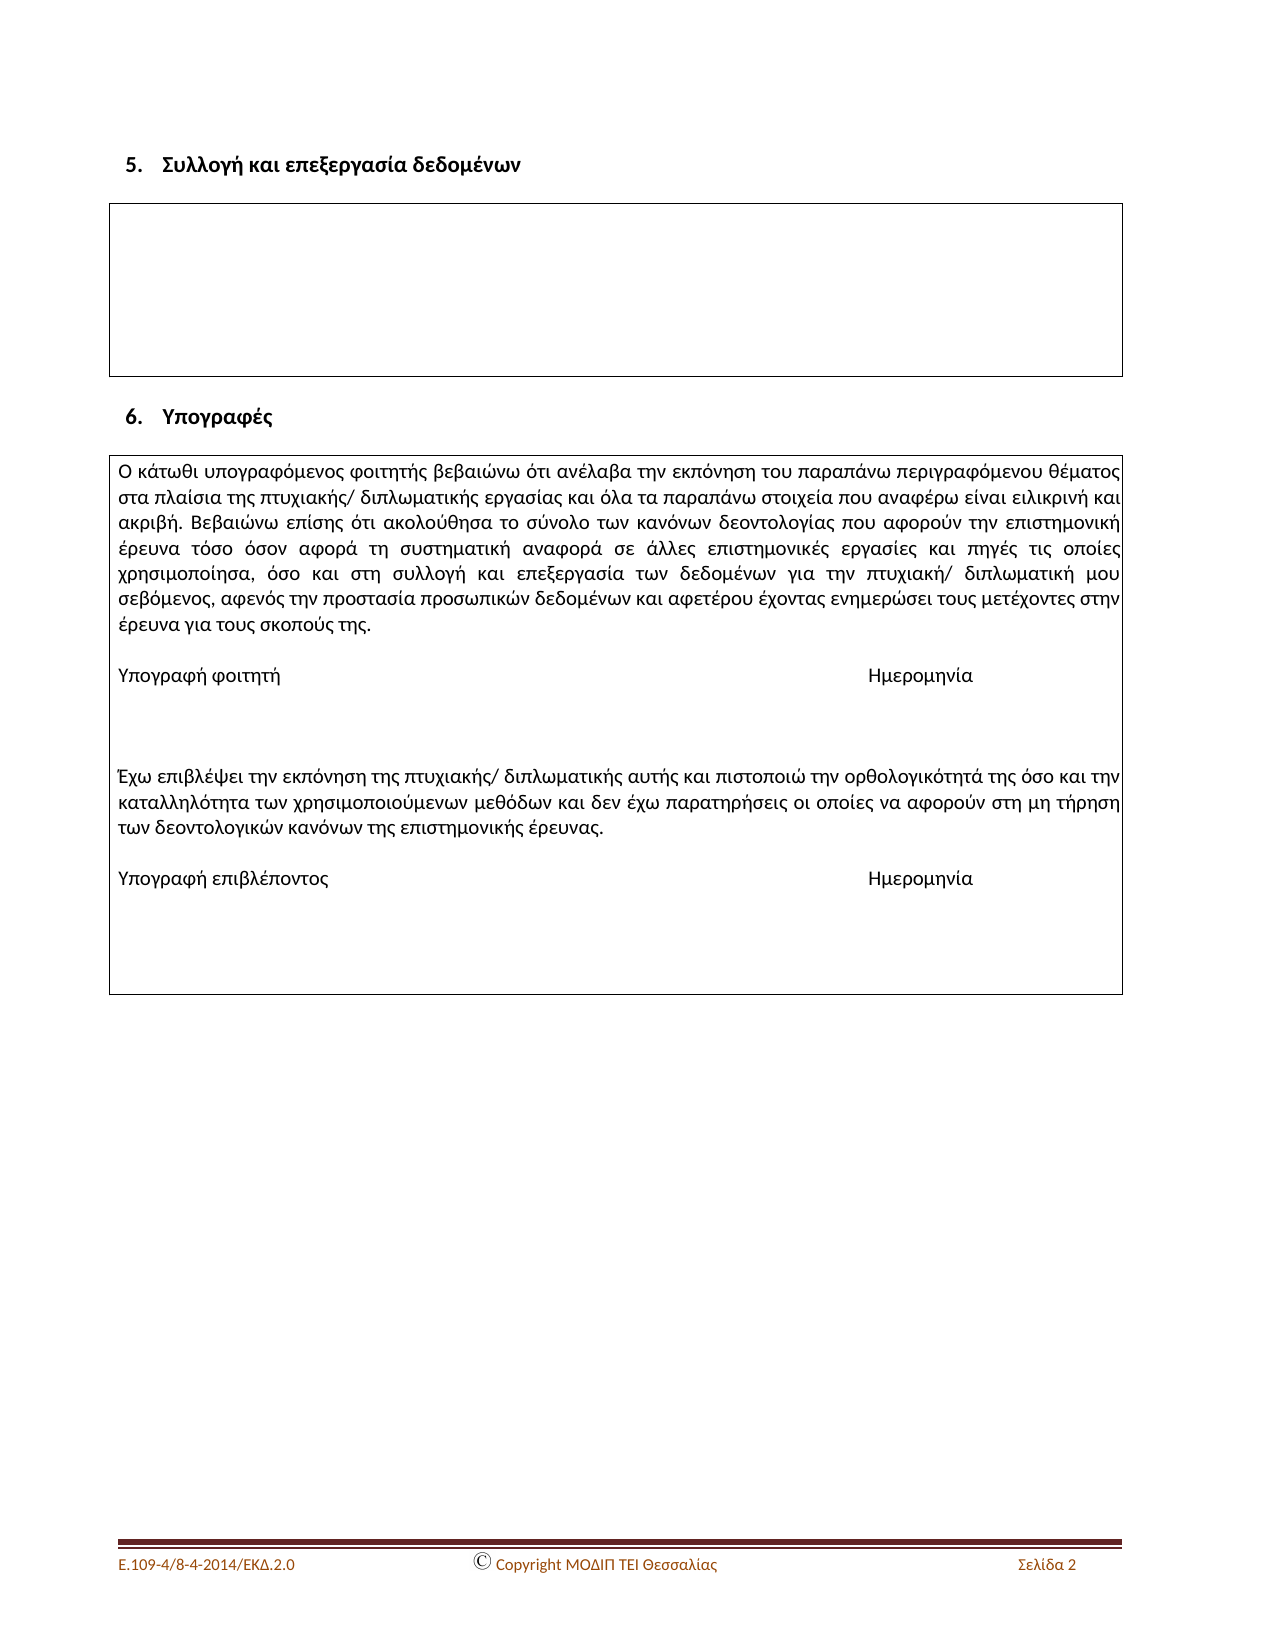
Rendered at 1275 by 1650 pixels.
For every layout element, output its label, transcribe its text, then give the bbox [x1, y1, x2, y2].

picture [469, 1550, 496, 1571]
text Έχω επιβλέψει την εκπόνηση της πτυχιακής/ διπλωματικής αυτής και πιστοποιώ την ορθολογικότητά της όσο και την καταλληλότητα των χρησιμοποιούμενων μεθόδων και δεν έχω παρατηρήσεις οι οποίες να αφορούν στη μη τήρηση των δεοντολογικών κανόνων της επιστημονικής έρευνας. [118, 763, 1122, 840]
text Υπογραφή φοιτητή Ημερομηνία [118, 662, 1122, 687]
text Ο κάτωθι υπογραφόμενος φοιτητής βεβαιώνω ότι ανέλαβα την εκπόνηση του παραπάνω περιγραφόμενου θέματος στα πλαίσια της πτυχιακής/ διπλωματικής εργασίας και όλα τα παραπάνω στοιχεία που αναφέρω είναι ειλικρινή και ακριβή. Βεβαιώνω επίσης ότι ακολούθησα το σύνολο των κανόνων δεοντολογίας που αφορούν την επιστημονική έρευνα τόσο όσον αφορά τη συστηματική αναφορά σε άλλες επιστημονικές εργασίες και πηγές τις οποίες χρησιμοποίησα, όσο και στη συλλογή και επεξεργασία των δεδομένων για την πτυχιακή/ διπλωματική μου σεβόμενος, αφενός την προστασία προσωπικών δεδομένων και αφετέρου έχοντας ενημερώσει τους μετέχοντες στην έρευνα για τους σκοπούς της. [110, 456, 1122, 636]
list Υπογραφές [125, 402, 1122, 430]
text Υπογραφή επιβλέποντος Ημερομηνία [118, 865, 1122, 891]
list Συλλογή και επεξεργασία δεδομένων [125, 150, 1122, 178]
